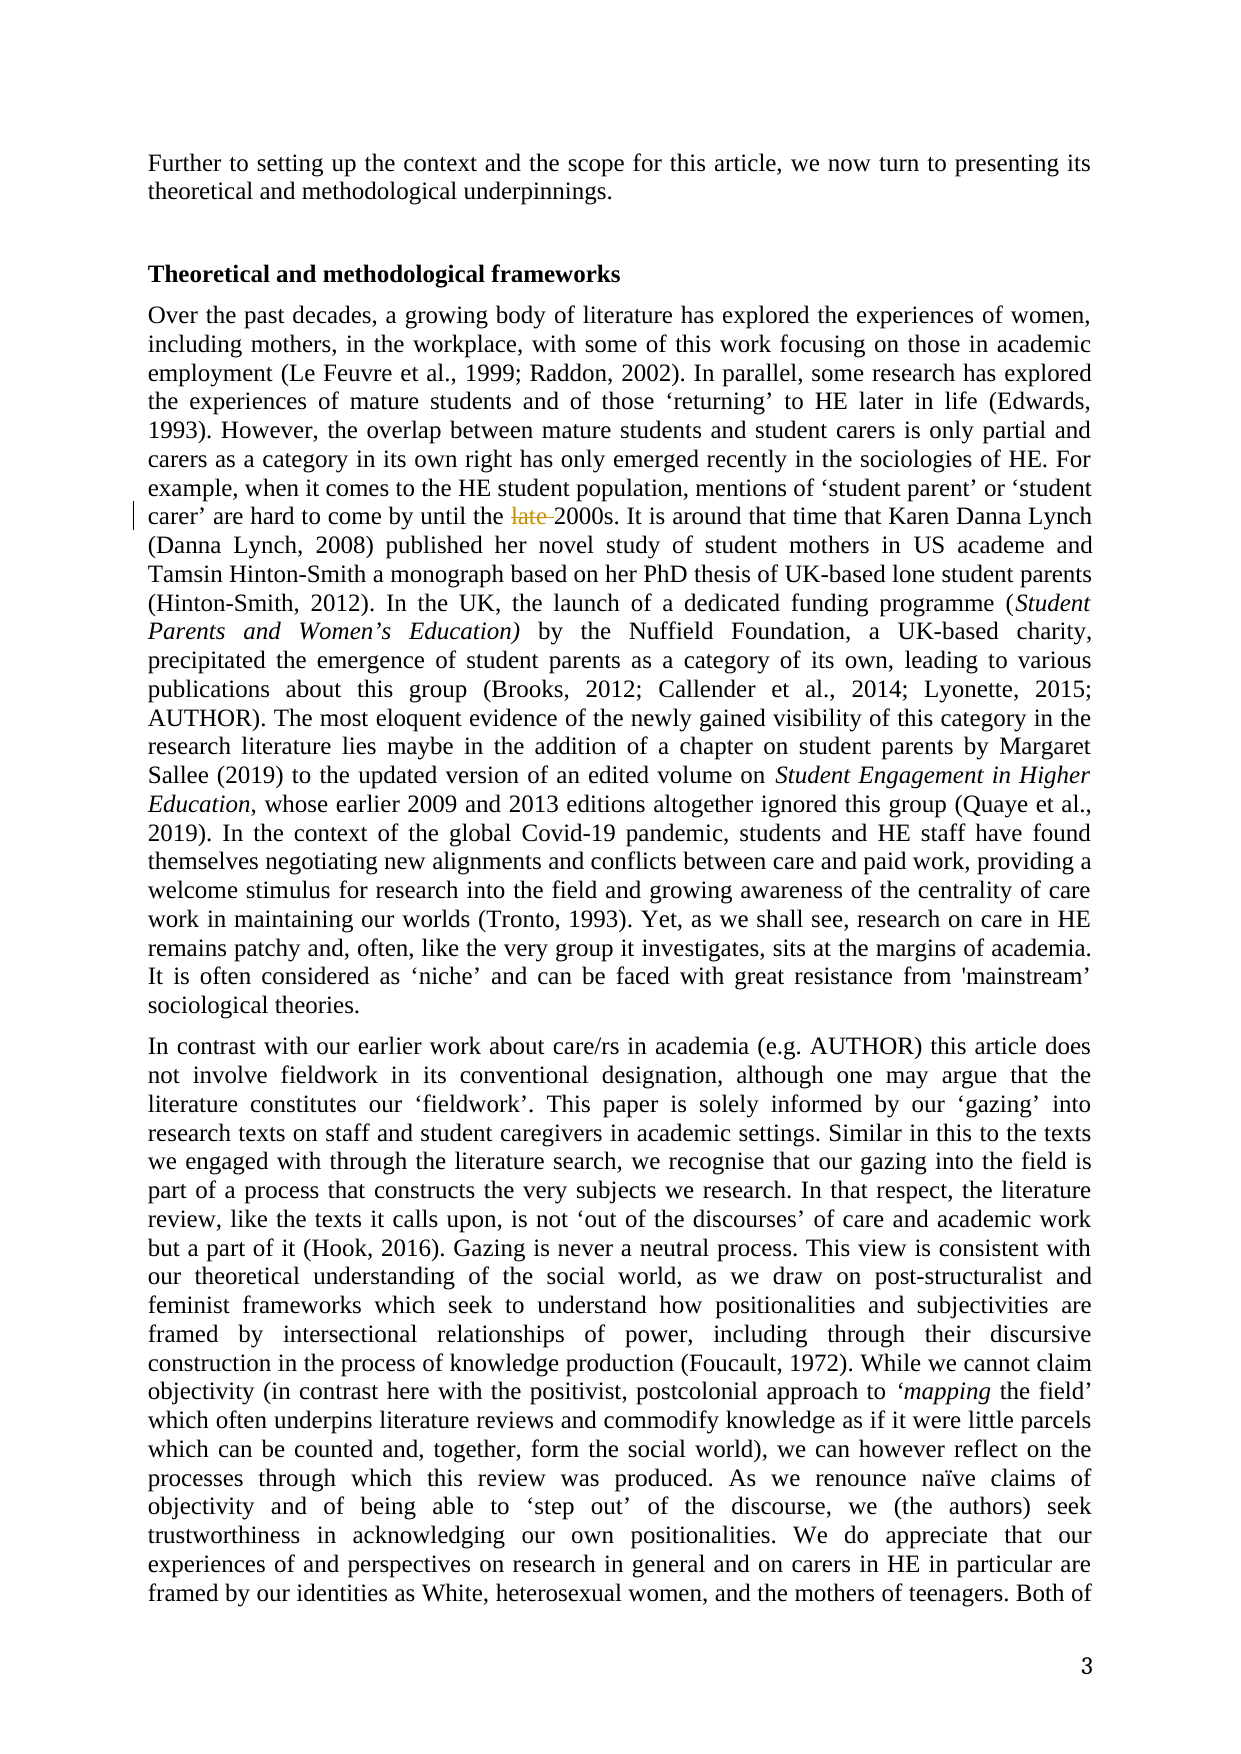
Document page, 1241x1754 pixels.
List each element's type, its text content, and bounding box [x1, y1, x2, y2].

text Further to setting up the context and the scope for this article, we now turn to presenting its theoretical and methodological underpinnings. [148, 148, 1093, 205]
text Over the past decades, a growing body of literature has explored the experiences of women, including mothers, in the workplace, with some of this work focusing on those in academic employment (Le Feuvre et al., 1999; Raddon, 2002). In parallel, some research has explored the experiences of mature students and of those ‘returning’ to HE later in life (Edwards, 1993). However, the overlap between mature students and student carers is only partial and carers as a category in its own right has only emerged recently in the sociologies of HE. For example, when it comes to the HE student population, mentions of ‘student parent’ or ‘student carer’ are hard to come by until the 2000s. It is around that time that Karen Danna Lynch (Danna Lynch, 2008) published her novel study of student mothers in US academe and Tamsin Hinton-Smith a monograph based on her PhD thesis of UK-based lone student parents (Hinton-Smith, 2012). In the UK, the launch of a dedicated funding programme (Student Parents and Women’s Education) by the Nuffield Foundation, a UK-based charity, precipitated the emergence of student parents as a category of its own, leading to various publications about this group (Brooks, 2012; Callender et al., 2014; Lyonette, 2015; AUTHOR). The most eloquent evidence of the newly gained visibility of this category in the research literature lies maybe in the addition of a chapter on student parents by Margaret Sallee (2019) to the updated version of an edited volume on Student Engagement in Higher Education, whose earlier 2009 and 2013 editions altogether ignored this group (Quaye et al., 2019). In the context of the global Covid-19 pandemic, students and HE staff have found themselves negotiating new alignments and conflicts between care and paid work, providing a welcome stimulus for research into the field and growing awareness of the centrality of care work in maintaining our worlds (Tronto, 1993). Yet, as we shall see, research on care in HE remains patchy and, often, like the very group it investigates, sits at the margins of academia. It is often considered as ‘niche’ and can be faced with great resistance from 'mainstream’ sociological theories. [148, 300, 1093, 1019]
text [148, 1031, 1093, 1606]
text Theoretical and methodological frameworks [148, 259, 1093, 288]
